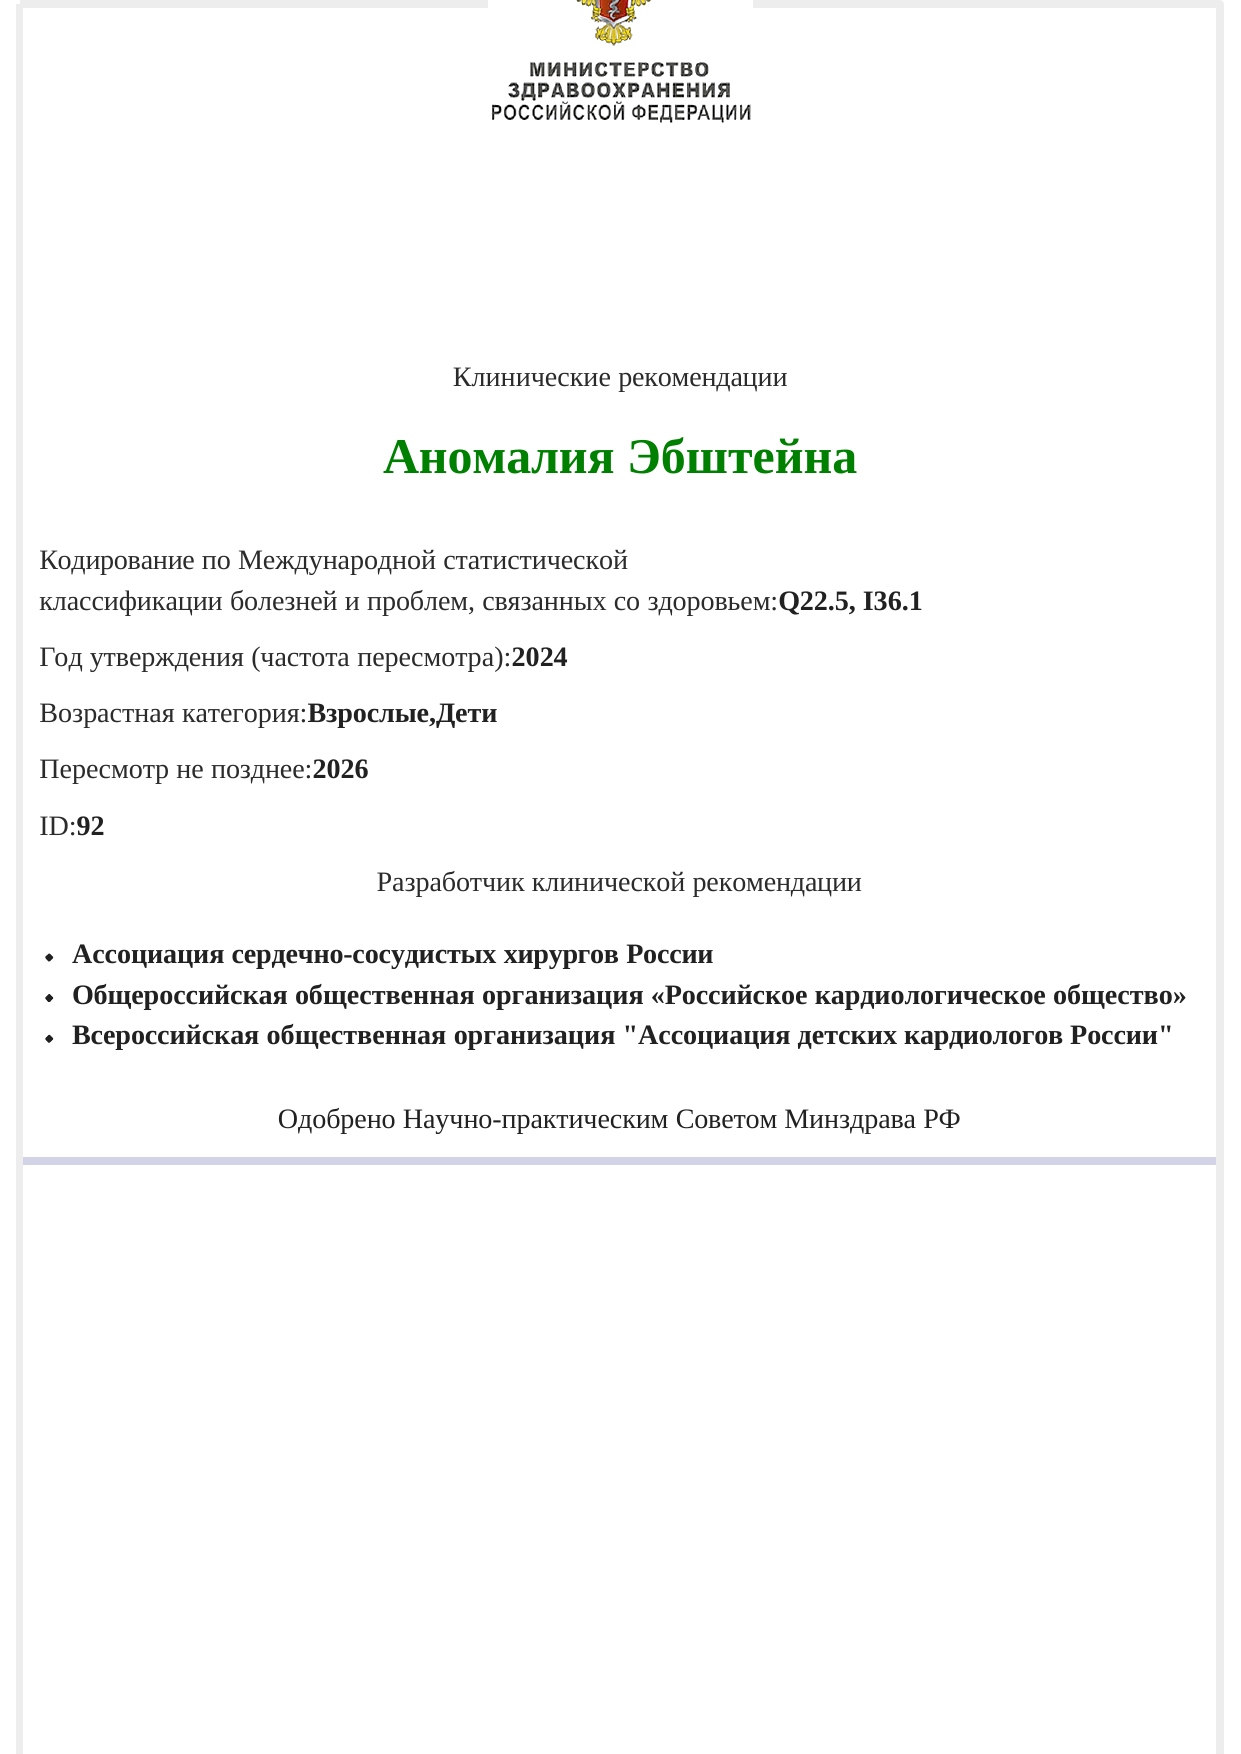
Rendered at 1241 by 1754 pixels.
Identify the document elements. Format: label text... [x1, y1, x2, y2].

text Общероссийская общественная организация «Российское кардиологическое общество» Всероссийская общественная организация "Ассоциация детских кардиологов России" [72, 978, 1190, 1051]
text классификации болезней и проблем, связанных со здоровьем:Q22.5, I36.1 [39, 584, 1201, 616]
text Одобрено Научно-практическим Советом Минздрава РФ [278, 1103, 1201, 1135]
text ID:92 [39, 809, 1201, 841]
text Кодирование по Международной статистической [39, 543, 1201, 575]
text Разработчик клинической рекомендации [376, 865, 1201, 897]
text Клинические рекомендации [381, 360, 859, 392]
text Год утверждения (частота пересмотра):2024 Возрастная категория:Взрослые,Дети Пересмотр не позднее:2026 [39, 640, 568, 784]
subtitle Аномалия Эбштейна [381, 427, 859, 485]
subtitle Ассоциация сердечно-сосудистых хирургов России [72, 937, 1201, 969]
picture [487, 0, 754, 127]
